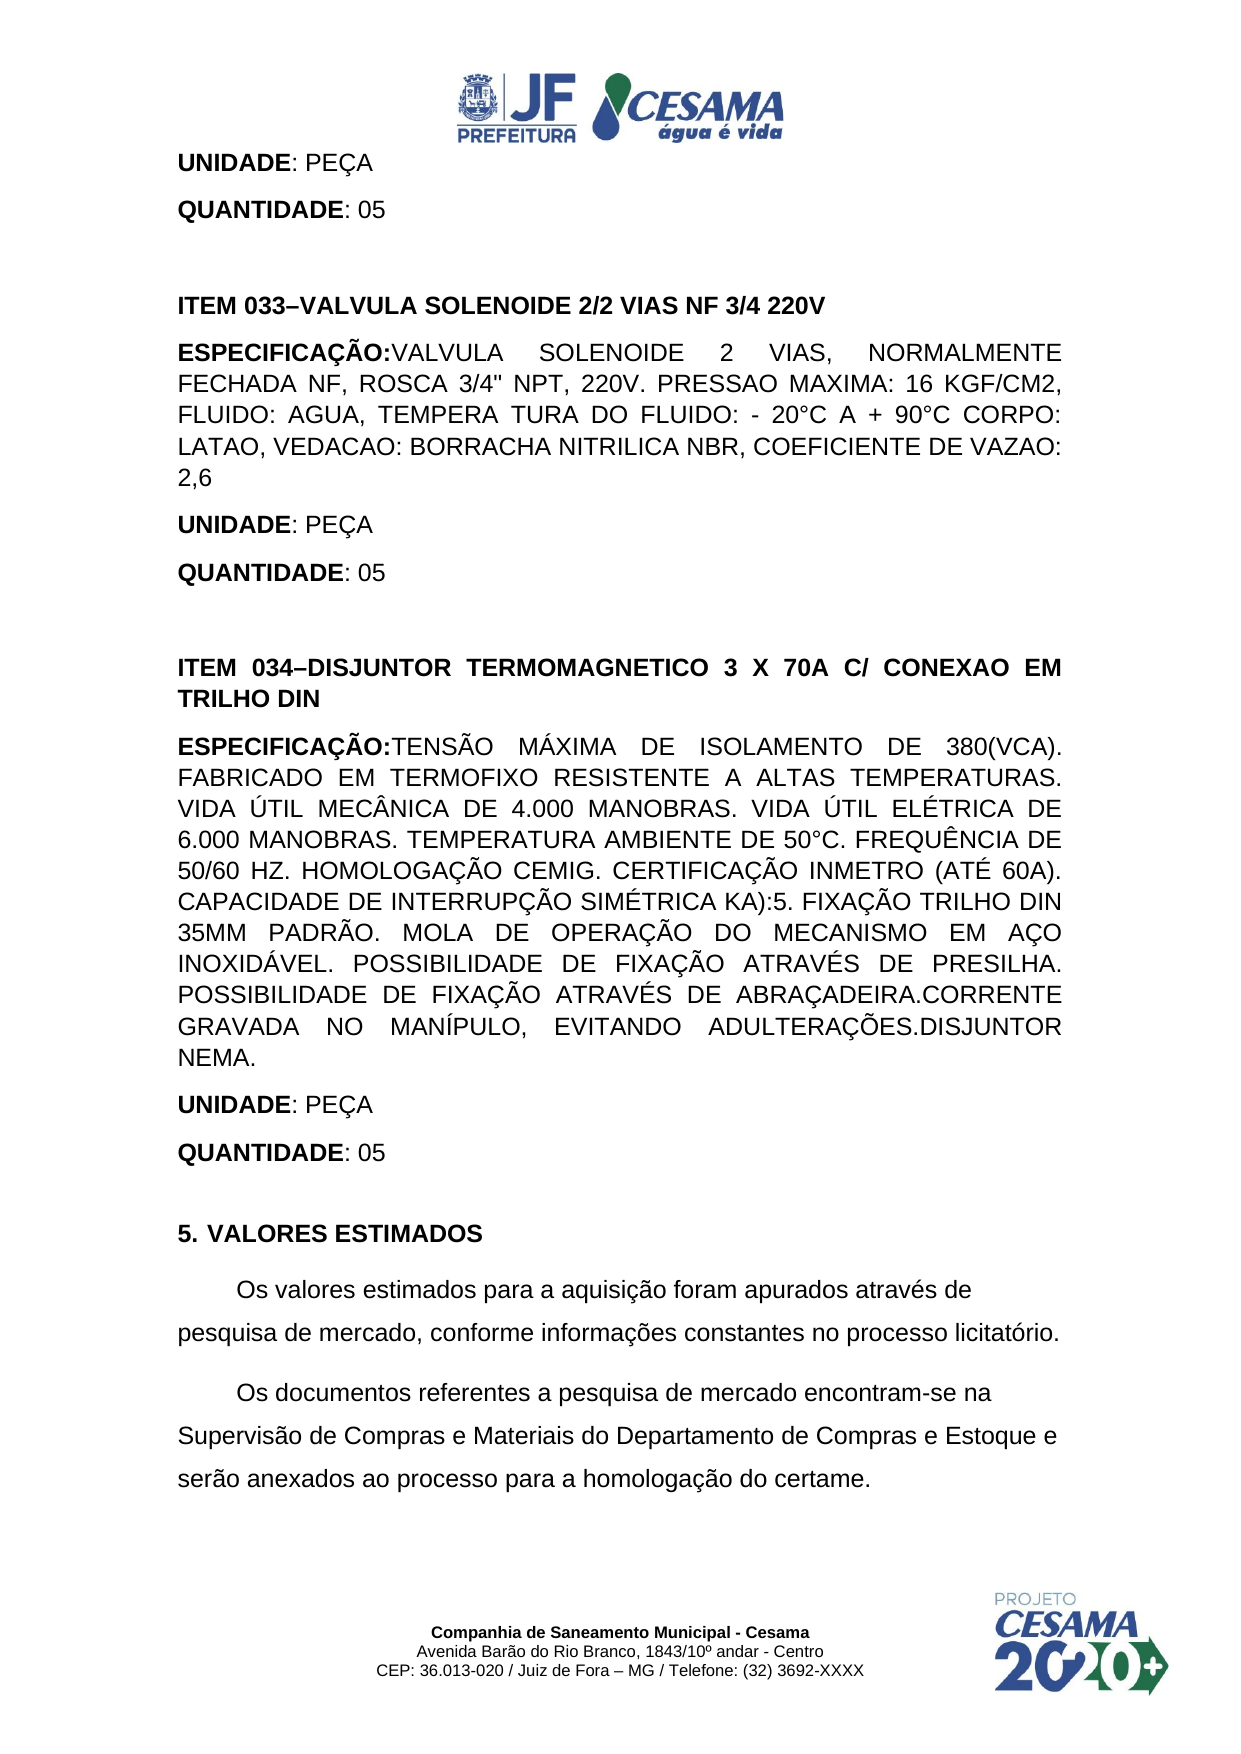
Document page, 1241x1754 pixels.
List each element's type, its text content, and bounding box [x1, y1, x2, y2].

text UNIDADE: PEÇA [177, 510, 1063, 539]
text ITEM 033–VALVULA SOLENOIDE 2/2 VIAS NF 3/4 220V [177, 291, 1063, 319]
list VALORES ESTIMADOS [177, 1219, 1063, 1248]
text UNIDADE: PEÇA [177, 148, 1063, 176]
text ESPECIFICAÇÃO:TENSÃO MÁXIMA DE ISOLAMENTO DE 380(VCA). FABRICADO EM TERMOFIXO RESISTENTE A ALTAS TEMPERATURAS. VIDA ÚTIL MECÂNICA DE 4.000 MANOBRAS. VIDA ÚTIL ELÉTRICA DE 6.000 MANOBRAS. TEMPERATURA AMBIENTE DE 50°C. FREQUÊNCIA DE 50/60 HZ. HOMOLOGAÇÃO CEMIG. CERTIFICAÇÃO INMETRO (ATÉ 60A). CAPACIDADE DE INTERRUPÇÃO SIMÉTRICA KA):5. FIXAÇÃO TRILHO DIN 35MM PADRÃO. MOLA DE OPERAÇÃO DO MECANISMO EM AÇO INOXIDÁVEL. POSSIBILIDADE DE FIXAÇÃO ATRAVÉS DE PRESILHA. POSSIBILIDADE DE FIXAÇÃO ATRAVÉS DE ABRAÇADEIRA.CORRENTE GRAVADA NO MANÍPULO, EVITANDO ADULTERAÇÕES.DISJUNTOR NEMA. [177, 732, 1063, 1071]
text ESPECIFICAÇÃO:VALVULA SOLENOIDE 2 VIAS, NORMALMENTE FECHADA NF, ROSCA 3/4" NPT, 220V. PRESSAO MAXIMA: 16 KGF/CM2, FLUIDO: AGUA, TEMPERA TURA DO FLUIDO: - 20°C A + 90°C CORPO: LATAO, VEDACAO: BORRACHA NITRILICA NBR, COEFICIENTE DE VAZAO: 2,6 [177, 338, 1063, 491]
text QUANTIDADE: 05 [177, 1138, 1063, 1167]
text ITEM 034–DISJUNTOR TERMOMAGNETICO 3 X 70A C/ CONEXAO EM TRILHO DIN [177, 653, 1063, 713]
picture [995, 1592, 1169, 1696]
picture [456, 73, 784, 143]
text QUANTIDADE: 05 [177, 558, 1063, 587]
text UNIDADE: PEÇA [177, 1090, 1063, 1119]
text Os documentos referentes a pesquisa de mercado encontram-se na Supervisão de Compras e Materiais do Departamento de Compras e Estoque e serão anexados ao processo para a homologação do certame. [177, 1378, 1063, 1493]
text QUANTIDADE: 05 [177, 195, 1063, 224]
text Os valores estimados para a aquisição foram apurados através de pesquisa de mercado, conforme informações constantes no processo licitatório. [177, 1275, 1063, 1347]
